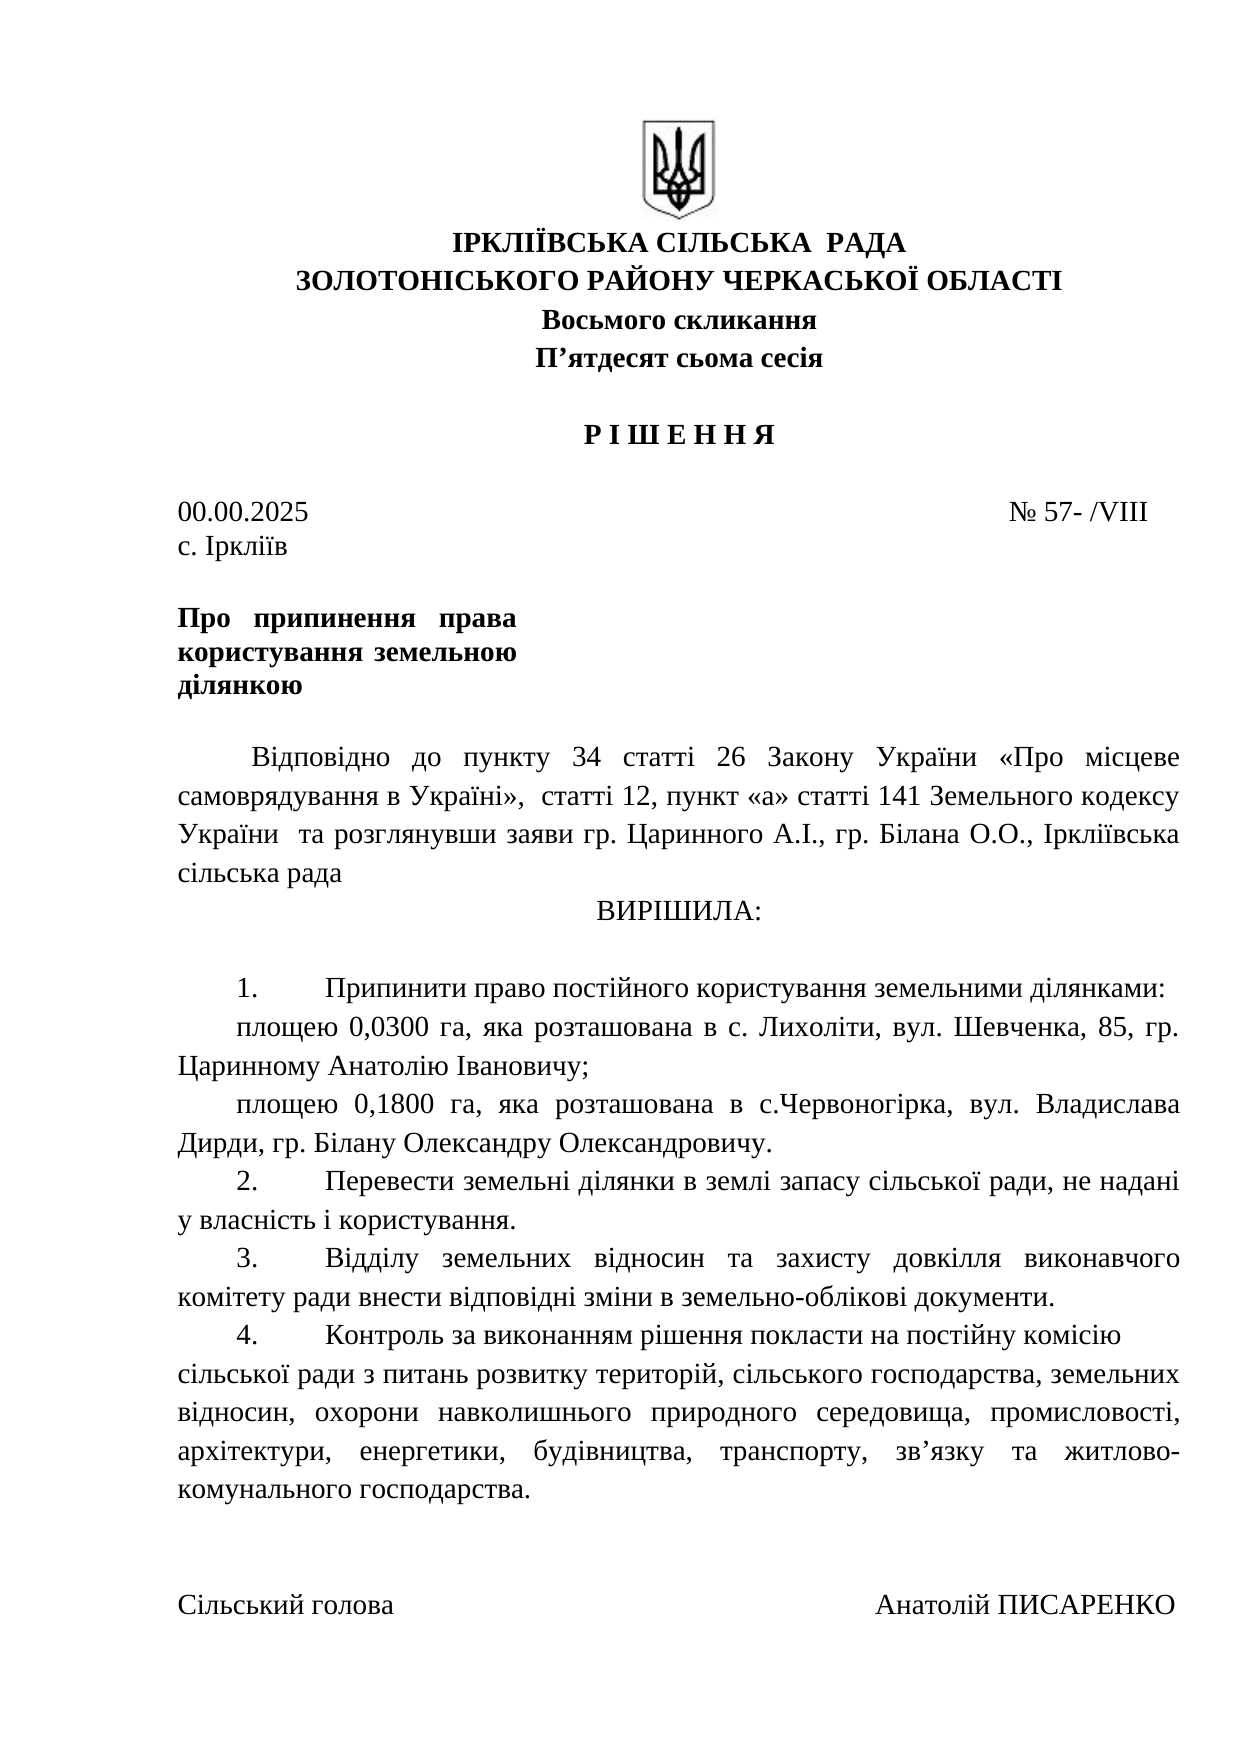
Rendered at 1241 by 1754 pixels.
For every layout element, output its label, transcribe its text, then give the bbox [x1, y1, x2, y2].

text Восьмого скликання [177, 302, 1181, 335]
list Припинити право постійного користування земельними ділянками: [177, 971, 1181, 1004]
list площею 0,0300 га, яка розташована в с. Лихоліти, вул. Шевченка, 85, гр. Царинному Анатолію Івановичу; [177, 1009, 1181, 1081]
text 00.00.2025 № 57- /VIII [177, 494, 1181, 528]
text Про припинення права користування земельною ділянкою [177, 600, 517, 701]
text сільської ради з питань розвитку територій, сільського господарства, земельних відносин, охорони навколишнього природного середовища, промисловості, архітектури, енергетики, будівництва, транспорту, зв’язку та житлово-комунального господарства. [177, 1356, 1181, 1505]
list Перевести земельні ділянки в землі запасу сільської ради, не надані у власність і користування. [177, 1163, 1181, 1235]
text ВИРІШИЛА: [177, 893, 1181, 927]
text Р І Ш Е Н Н Я [177, 417, 1181, 451]
text П’ятдесят сьома сесія [177, 340, 1181, 374]
list площею 0,1800 га, яка розташована в с.Червоногірка, вул. Владислава Дирди, гр. Білану Олександру Олександровичу. [177, 1086, 1181, 1158]
text c. Іркліїв [177, 528, 1181, 562]
text ЗОЛОТОНІСЬКОГО РАЙОНУ ЧЕРКАСЬКОЇ ОБЛАСТІ [177, 263, 1181, 297]
list Відділу земельних відносин та захисту довкілля виконавчого комітету ради внести відповідні зміни в земельно-облікові документи. [177, 1240, 1181, 1312]
list Контроль за виконанням рішення покласти на постійну комісію [177, 1317, 1181, 1351]
picture [641, 118, 717, 221]
text ІРКЛІЇВСЬКА СІЛЬСЬКА РАДА [177, 225, 1181, 258]
text Сільський голова Анатолій ПИСАРЕНКО [177, 1587, 1181, 1621]
text Відповідно до пункту 34 статті 26 Закону України «Про місцеве самоврядування в Україні», статті 12, пункт «а» статті 141 Земельного кодексу України та розглянувши заяви гр. Царинного А.І., гр. Білана О.О., Іркліївська сільська рада [177, 739, 1181, 888]
